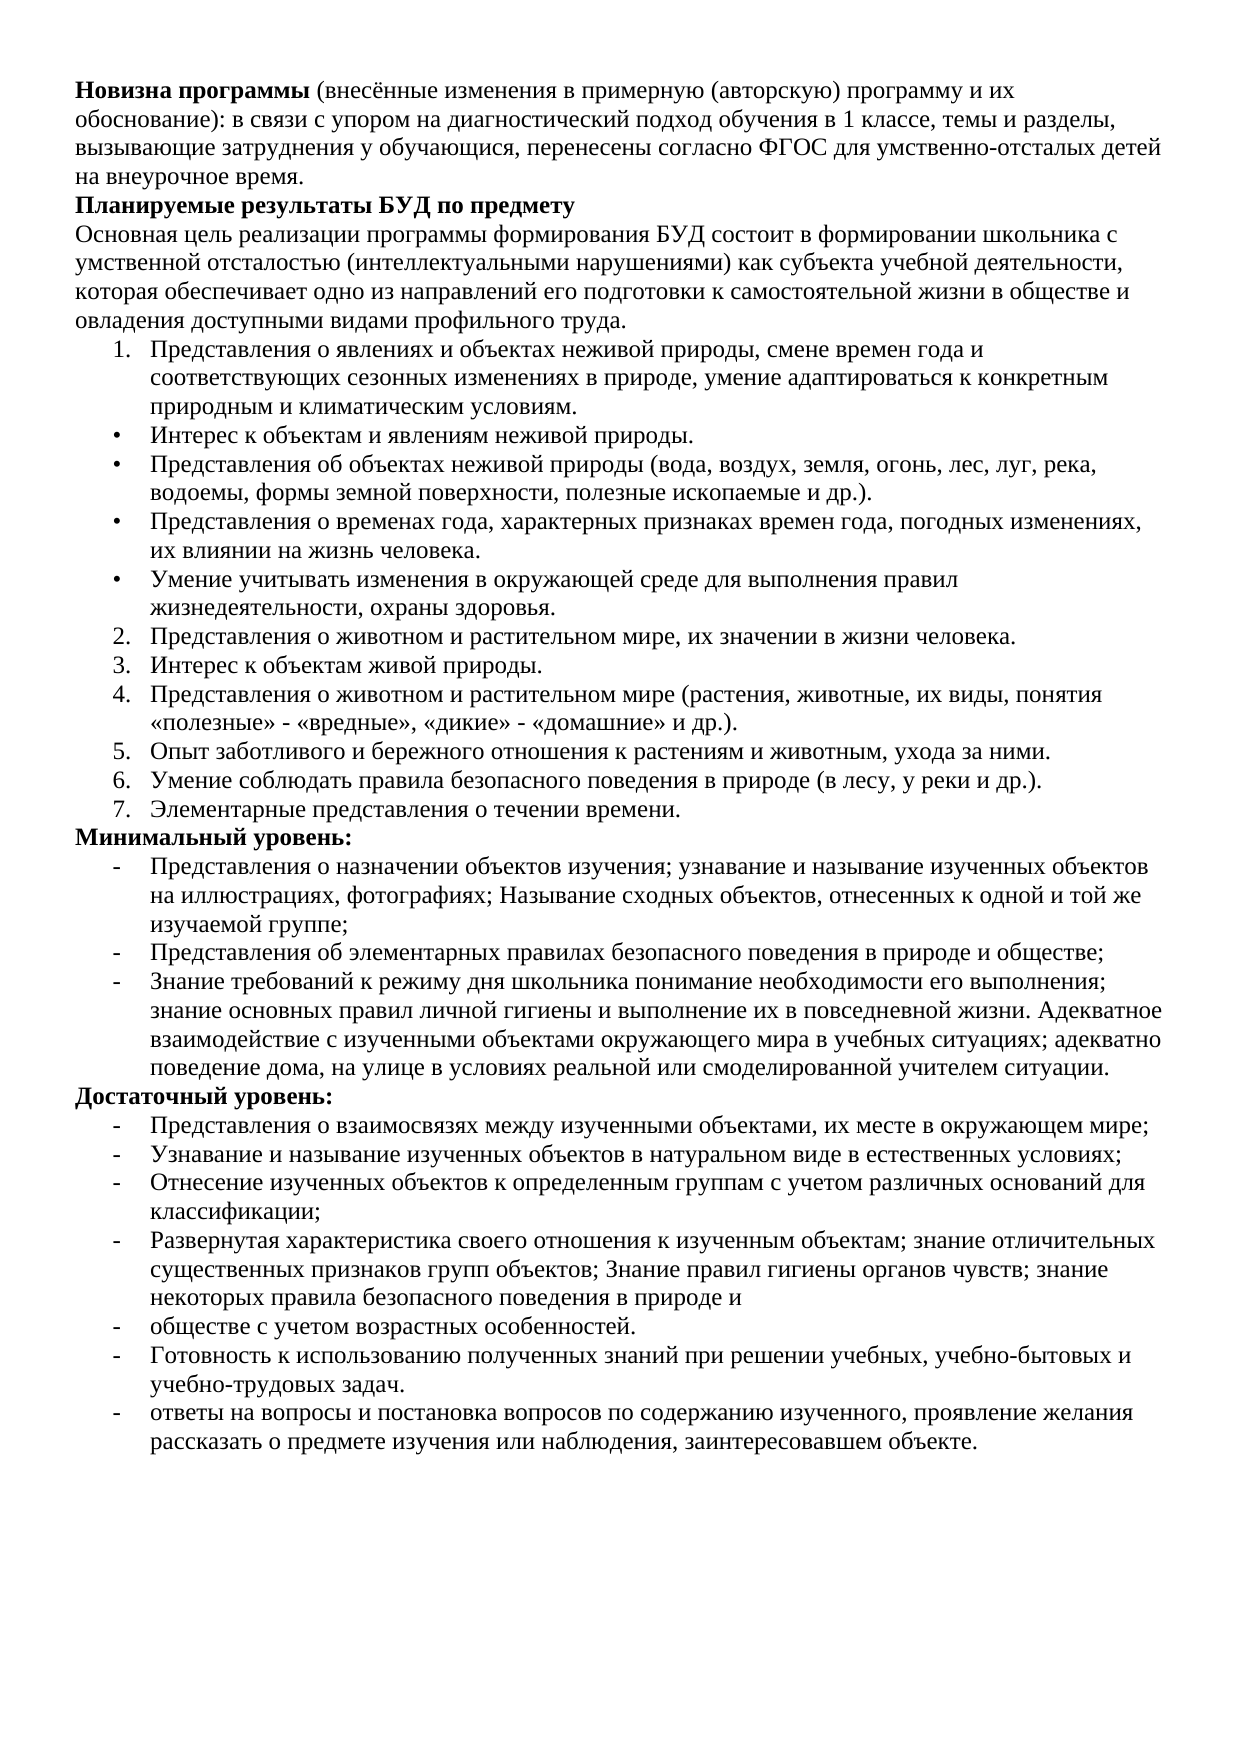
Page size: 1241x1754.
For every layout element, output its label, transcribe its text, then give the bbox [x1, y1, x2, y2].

list Представления о явлениях и объектах неживой природы, смене времен года и соответствующих сезонных изменениях в природе, умение адаптироваться к конкретным природным и климатическим условиям. [112, 334, 1165, 420]
text Новизна программы (внесённые изменения в примерную (авторскую) программу и их обоснование): в связи с упором на диагностический подход обучения в 1 классе, темы и разделы, вызывающие затруднения у обучающися, перенесены согласно ФГОС для умственно-отсталых детей на внеурочное время. [75, 75, 1165, 190]
list Отнесение изученных объектов к определенным группам с учетом различных оснований для классификации; [112, 1167, 1165, 1225]
list Знание требований к режиму дня школьника понимание необходимости его выполнения; знание основных правил личной гигиены и выполнение их в повседневной жизни. Адекватное взаимодействие с изученными объектами окружающего мира в учебных ситуациях; адекватно поведение дома, на улице в условиях реальной или смоделированной учителем ситуации. [112, 966, 1165, 1081]
list Представления о взаимосвязях между изученными объектами, их месте в окружающем мире; [112, 1110, 1165, 1139]
list Умение учитывать изменения в окружающей среде для выполнения правил жизнедеятельности, охраны здоровья. [112, 564, 1165, 621]
list Элементарные представления о течении времени. [112, 794, 1165, 822]
list Опыт заботливого и бережного отношения к растениям и животным, ухода за ними. [112, 736, 1165, 765]
list ответы на вопросы и постановка вопросов по содержанию изученного, проявление желания рассказать о предмете изучения или наблюдения, заинтересовавшем объекте. [112, 1397, 1165, 1455]
list Интерес к объектам живой природы. [112, 650, 1165, 679]
list Представления об элементарных правилах безопасного поведения в природе и обществе; [112, 937, 1165, 966]
list Готовность к использованию полученных знаний при решении учебных, учебно-бытовых и учебно-трудовых задач. [112, 1340, 1165, 1397]
list Умение соблюдать правила безопасного поведения в природе (в лесу, у реки и др.). [112, 765, 1165, 794]
list Представления о назначении объектов изучения; узнавание и называние изученных объектов на иллюстрациях, фотографиях; Называние сходных объектов, отнесенных к одной и той же изучаемой группе; [112, 851, 1165, 937]
list Представления о временах года, характерных признаках времен года, погодных изменениях, их влиянии на жизнь человека. [112, 506, 1165, 564]
list Узнавание и называние изученных объектов в натуральном виде в естественных условиях; [112, 1139, 1165, 1167]
text Минимальный уровень: [75, 822, 1165, 851]
text Планируемые результаты БУД по предмету [75, 190, 1165, 219]
list Представления об объектах неживой природы (вода, воздух, земля, огонь, лес, луг, река, водоемы, формы земной поверхности, полезные ископаемые и др.). [112, 449, 1165, 506]
list Представления о животном и растительном мире, их значении в жизни человека. [112, 621, 1165, 650]
list Представления о животном и растительном мире (растения, животные, их виды, понятия «полезные» - «вредные», «дикие» - «домашние» и др.). [112, 679, 1165, 736]
text Достаточный уровень: [75, 1081, 1165, 1110]
list Развернутая характеристика своего отношения к изученным объектам; знание отличительных существенных признаков групп объектов; Знание правил гигиены органов чувств; знание некоторых правила безопасного поведения в природе и [112, 1225, 1165, 1311]
text Основная цель реализации программы формирования БУД состоит в формировании школьника с умственной отсталостью (интеллектуальными нарушениями) как субъекта учебной деятельности, которая обеспечивает одно из направлений его подготовки к самостоятельной жизни в обществе и овладения доступными видами профильного труда. [75, 219, 1165, 334]
list Интерес к объектам и явлениям неживой природы. [112, 420, 1165, 449]
list обществе с учетом возрастных особенностей. [112, 1311, 1165, 1340]
